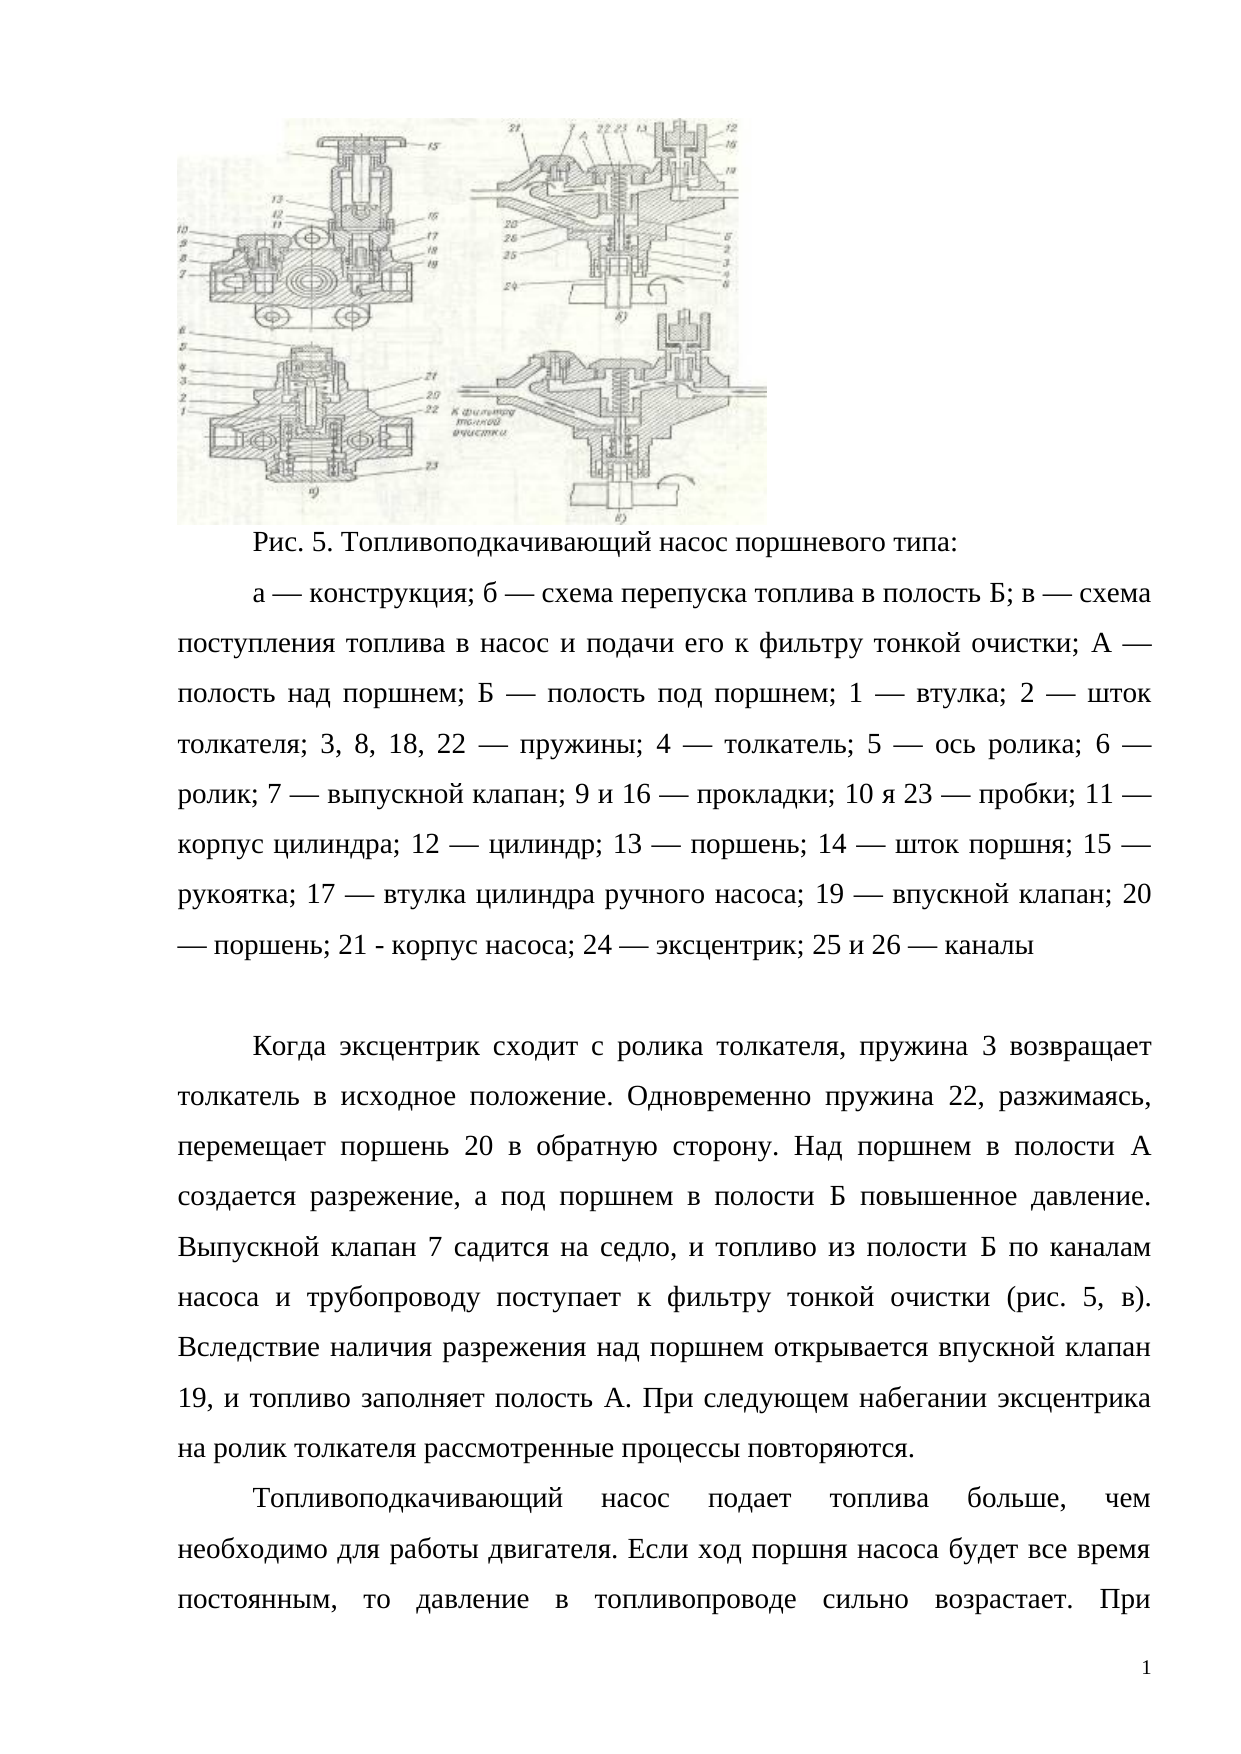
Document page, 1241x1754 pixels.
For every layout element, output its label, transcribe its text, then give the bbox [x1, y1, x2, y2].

text а — конструкция; б — схема перепуска топлива в полость Б; в — схема поступления топлива в насос и подачи его к фильтру тонкой очистки; А — полость над поршнем; Б — полость под поршнем; 1 — втулка; 2 — шток толкателя; 3, 8, 18, 22 — пружины; 4 — толкатель; 5 — ось ролика; 6 — ролик; 7 — выпускной клапан; 9 и 16 — прокладки; 10 я 23 — пробки; 11 — корпус цилиндра; 12 — цилиндр; 13 — поршень; 14 — шток поршня; 15 — рукоятка; 17 — втулка цилиндра ручного насоса; 19 — впускной клапан; 20 — поршень; 21 - корпус насоса; 24 — эксцентрик; 25 и 26 — каналы [177, 575, 1152, 961]
text Когда эксцентрик сходит с ролика толкателя, пружина 3 возвращает толкатель в исходное положение. Одновременно пружина 22, разжимаясь, перемещает поршень 20 в обратную сторону. Над поршнем в полости А создается разрежение, а под поршнем в полости Б повышенное давление. Выпускной клапан 7 садится на седло, и топливо из полости Б по каналам насоса и трубопроводу поступает к фильтру тонкой очистки (рис. 5, в). Вследствие наличия разрежения над поршнем открывается впускной клапан 19, и топливо заполняет полость А. При следующем набегании эксцентрика на ролик толкателя рассмотренные процессы повторяются. [177, 1028, 1152, 1464]
picture [177, 118, 767, 525]
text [177, 1480, 1152, 1614]
text Рис. 5. Топливоподкачивающий насос поршневого типа: [177, 524, 1152, 558]
